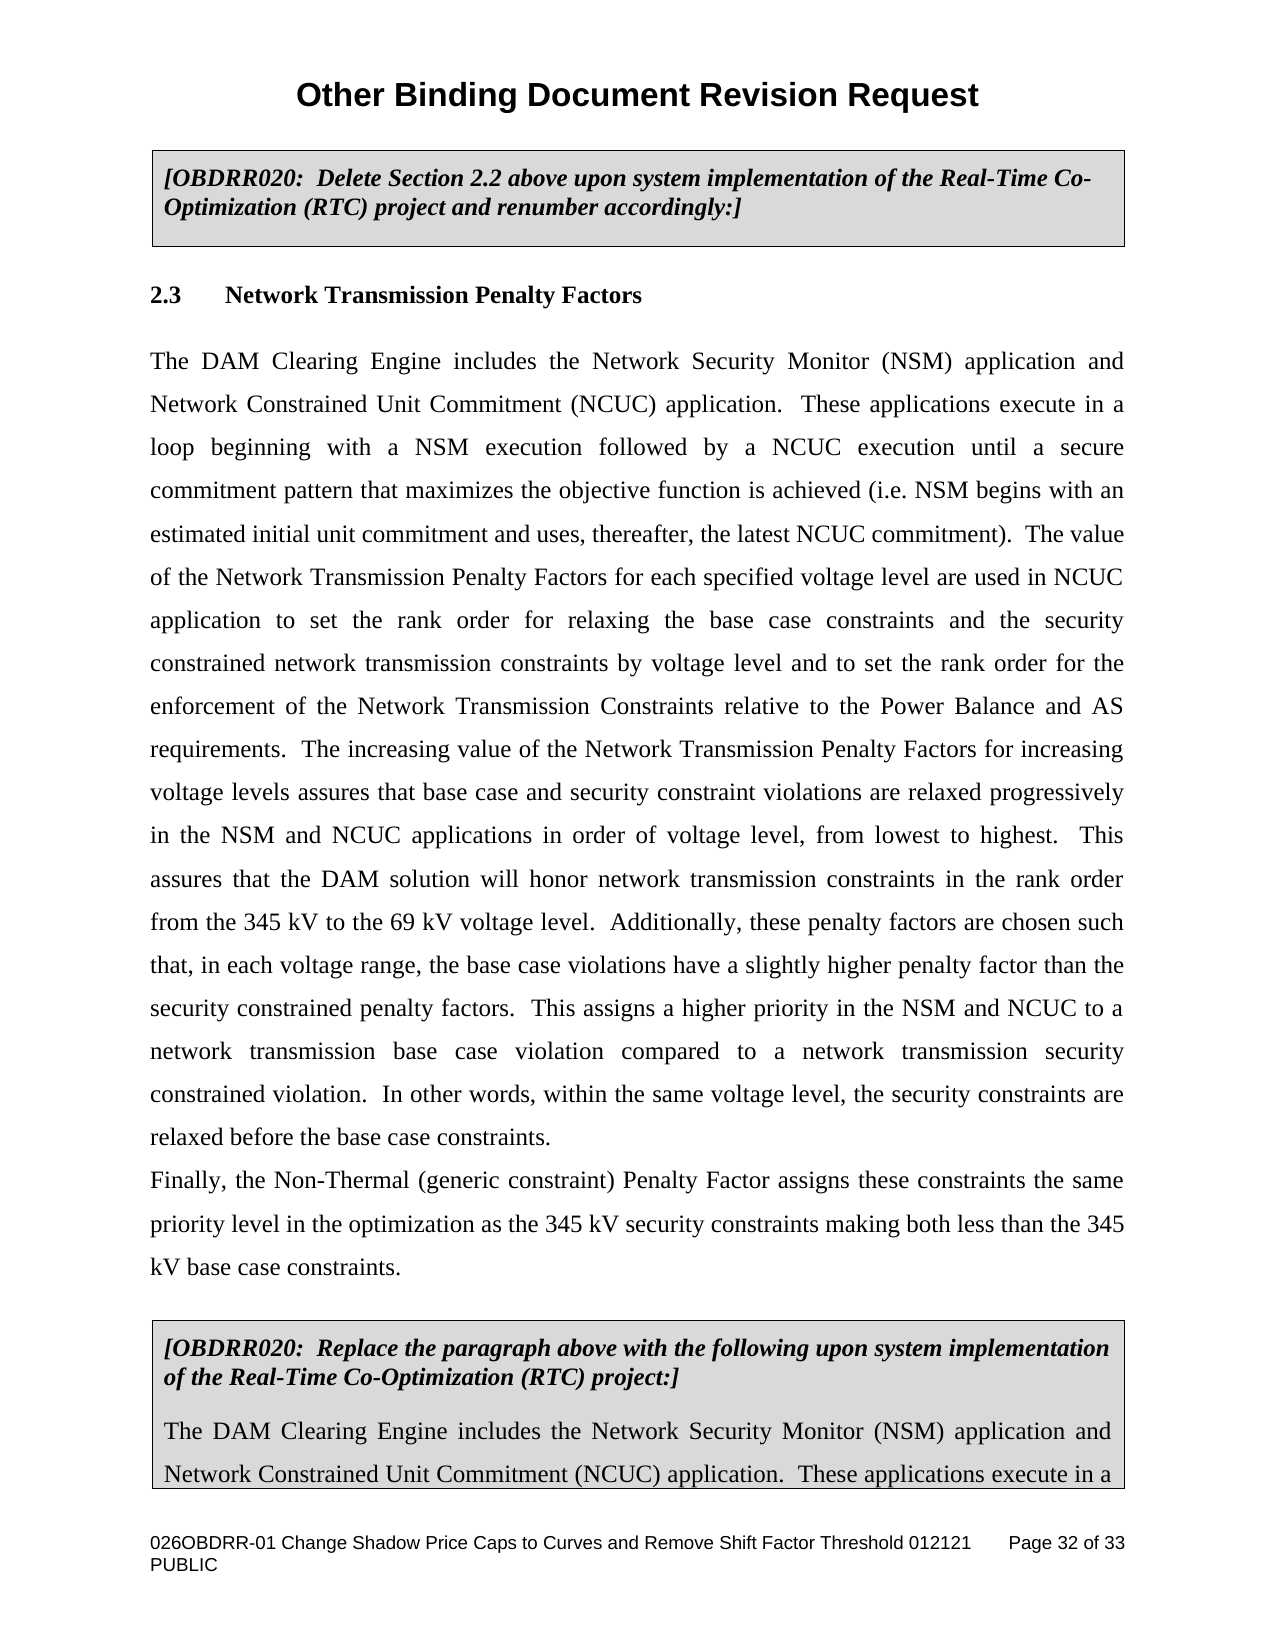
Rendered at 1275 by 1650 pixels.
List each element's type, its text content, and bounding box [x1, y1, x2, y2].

table_header [OBDRR020: Delete Section 2.2 above upon system implementation of the Real-Time Co-Optimization (RTC) project and renumber accordingly:] [153, 151, 1124, 246]
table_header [153, 1321, 1124, 1488]
text Finally, the Non-Thermal (generic constraint) Penalty Factor assigns these constraints the same priority level in the optimization as the 345 kV security constraints making both less than the 345 kV base case constraints. [150, 1166, 1125, 1281]
text The DAM Clearing Engine includes the Network Security Monitor (NSM) application and Network Constrained Unit Commitment (NCUC) application. These applications execute in a loop beginning with a NSM execution followed by a NCUC execution until a secure commitment pattern that maximizes the objective function is achieved (i.e. NSM begins with an estimated initial unit commitment and uses, thereafter, the latest NCUC commitment). The value of the Network Transmission Penalty Factors for each specified voltage level are used in NCUC application to set the rank order for relaxing the base case constraints and the security constrained network transmission constraints by voltage level and to set the rank order for the enforcement of the Network Transmission Constraints relative to the Power Balance and AS requirements. The increasing value of the Network Transmission Penalty Factors for increasing voltage levels assures that base case and security constraint violations are relaxed progressively in the NSM and NCUC applications in order of voltage level, from lowest to highest. This assures that the DAM solution will honor network transmission constraints in the rank order from the 345 kV to the 69 kV voltage level. Additionally, these penalty factors are chosen such that, in each voltage range, the base case violations have a slightly higher penalty factor than the security constrained penalty factors. This assigns a higher priority in the NSM and NCUC to a network transmission base case violation compared to a network transmission security constrained violation. In other words, within the same voltage level, the security constraints are relaxed before the base case constraints. [150, 346, 1125, 1151]
text 2.3 Network Transmission Penalty Factors [150, 280, 1125, 309]
